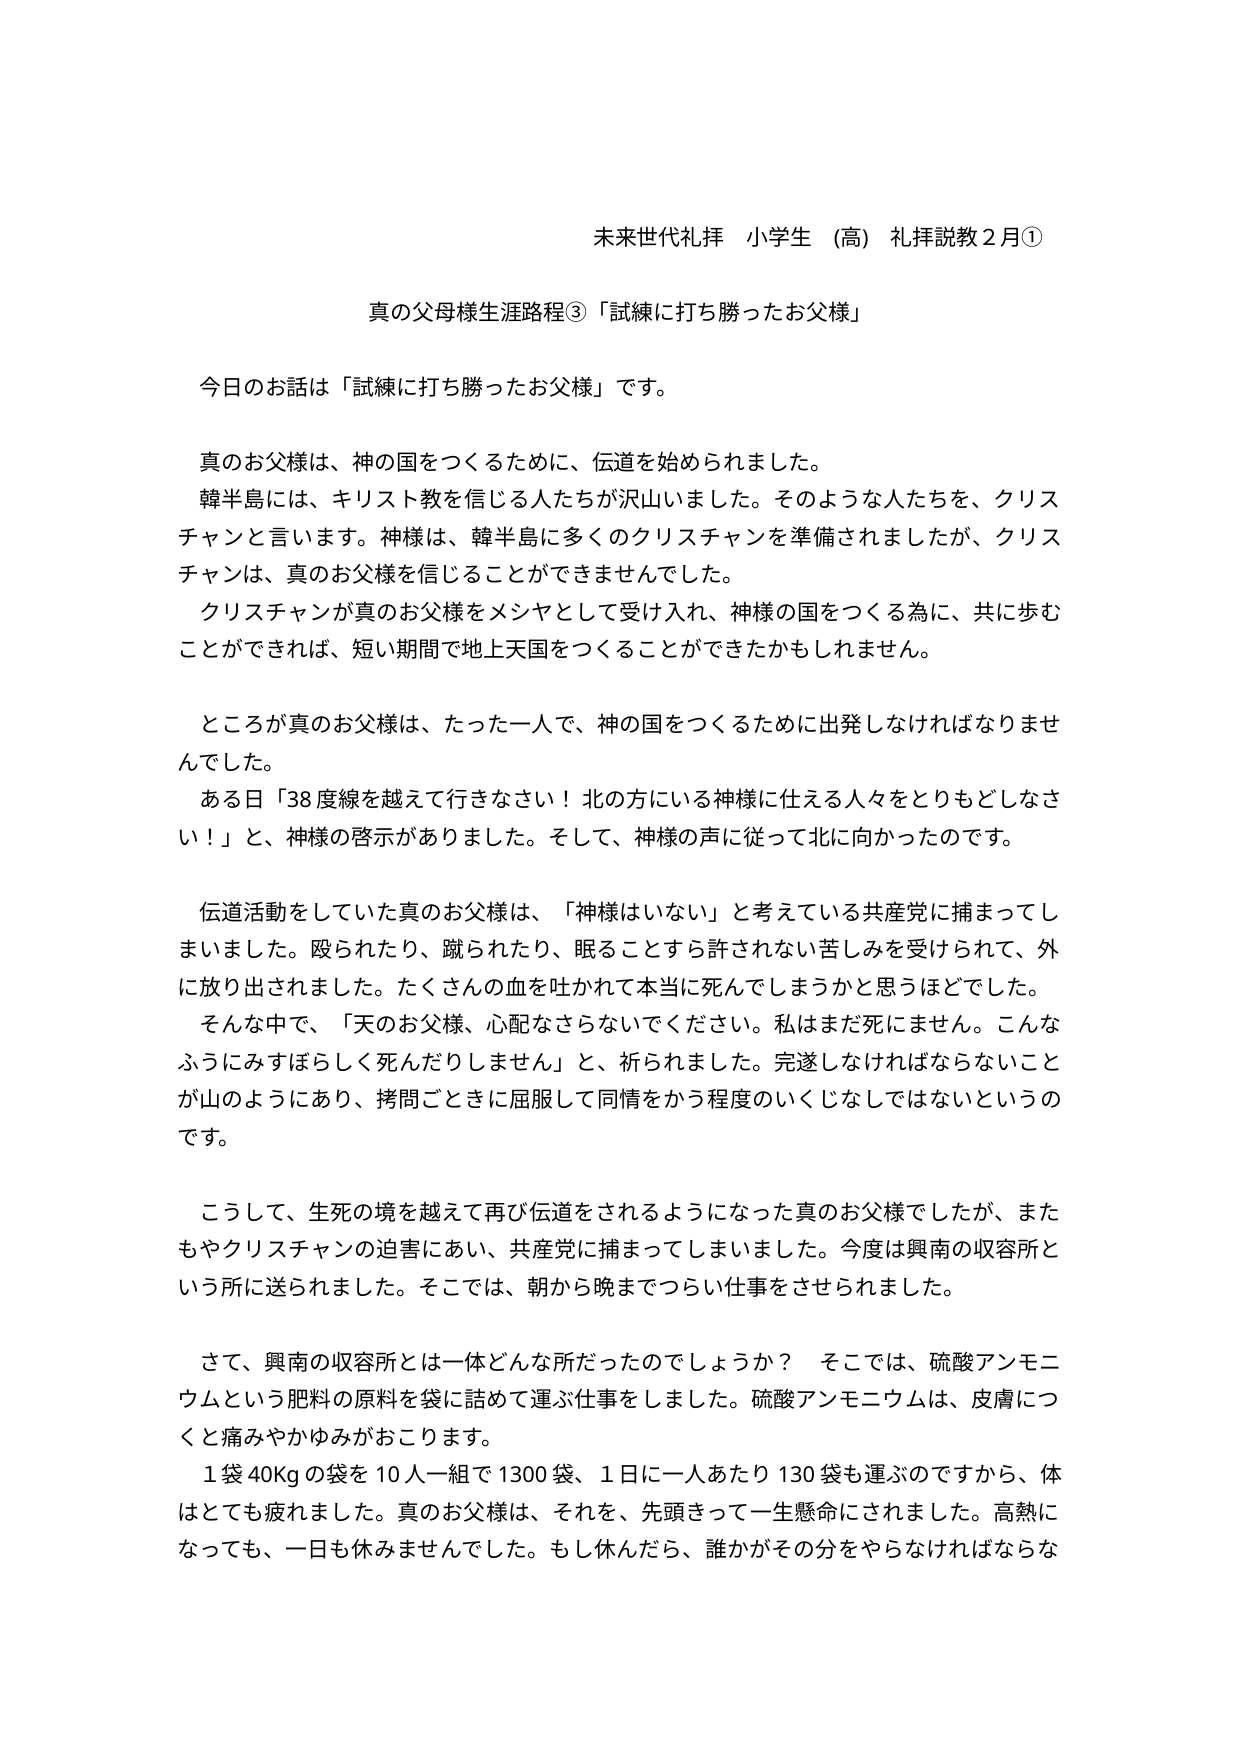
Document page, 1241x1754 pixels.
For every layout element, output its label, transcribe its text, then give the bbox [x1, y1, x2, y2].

text 韓半島には、キリスト教を信じる人たちが沢山いました。そのような人たちを、クリスチャンと言います。神様は、韓半島に多くのクリスチャンを準備されましたが、クリスチャンは、真のお父様を信じることができませんでした。 [177, 479, 1063, 592]
text こうして、生死の境を越えて再び伝道をされるようになった真のお父様でしたが、またもやクリスチャンの迫害にあい、共産党に捕まってしまいました。今度は興南の収容所という所に送られました。そこでは、朝から晩までつらい仕事をさせられました。 [177, 1192, 1063, 1304]
text 真のお父様は、神の国をつくるために、伝道を始められました。 [177, 442, 1063, 479]
text 未来世代礼拝 小学生 (高) 礼拝説教２月① [177, 217, 1063, 254]
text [177, 1454, 1063, 1567]
text 真の父母様生涯路程③「試練に打ち勝ったお父様」 [177, 292, 1063, 329]
text 伝道活動をしていた真のお父様は、「神様はいない」と考えている共産党に捕まってしまいました。殴られたり、蹴られたり、眠ることすら許されない苦しみを受けられて、外に放り出されました。たくさんの血を吐かれて本当に死んでしまうかと思うほどでした。 [177, 892, 1063, 1004]
text ある日「38度線を越えて行きなさい！ 北の方にいる神様に仕える人々をとりもどしなさい！」と、神様の啓示がありました。そして、神様の声に従って北に向かったのです。 [177, 779, 1063, 854]
text そんな中で、「天のお父様、心配なさらないでください。私はまだ死にません。こんなふうにみすぼらしく死んだりしません」と、祈られました。完遂しなければならないことが山のようにあり、拷問ごときに屈服して同情をかう程度のいくじなしではないというのです。 [177, 1004, 1063, 1154]
text さて、興南の収容所とは一体どんな所だったのでしょうか？ そこでは、硫酸アンモニウムという肥料の原料を袋に詰めて運ぶ仕事をしました。硫酸アンモニウムは、皮膚につくと痛みやかゆみがおこります。 [177, 1342, 1063, 1454]
text 今日のお話は「試練に打ち勝ったお父様」です。 [177, 367, 1063, 404]
text ところが真のお父様は、たった一人で、神の国をつくるために出発しなければなりませんでした。 [177, 704, 1063, 779]
text クリスチャンが真のお父様をメシヤとして受け入れ、神様の国をつくる為に、共に歩むことができれば、短い期間で地上天国をつくることができたかもしれません。 [177, 592, 1063, 667]
